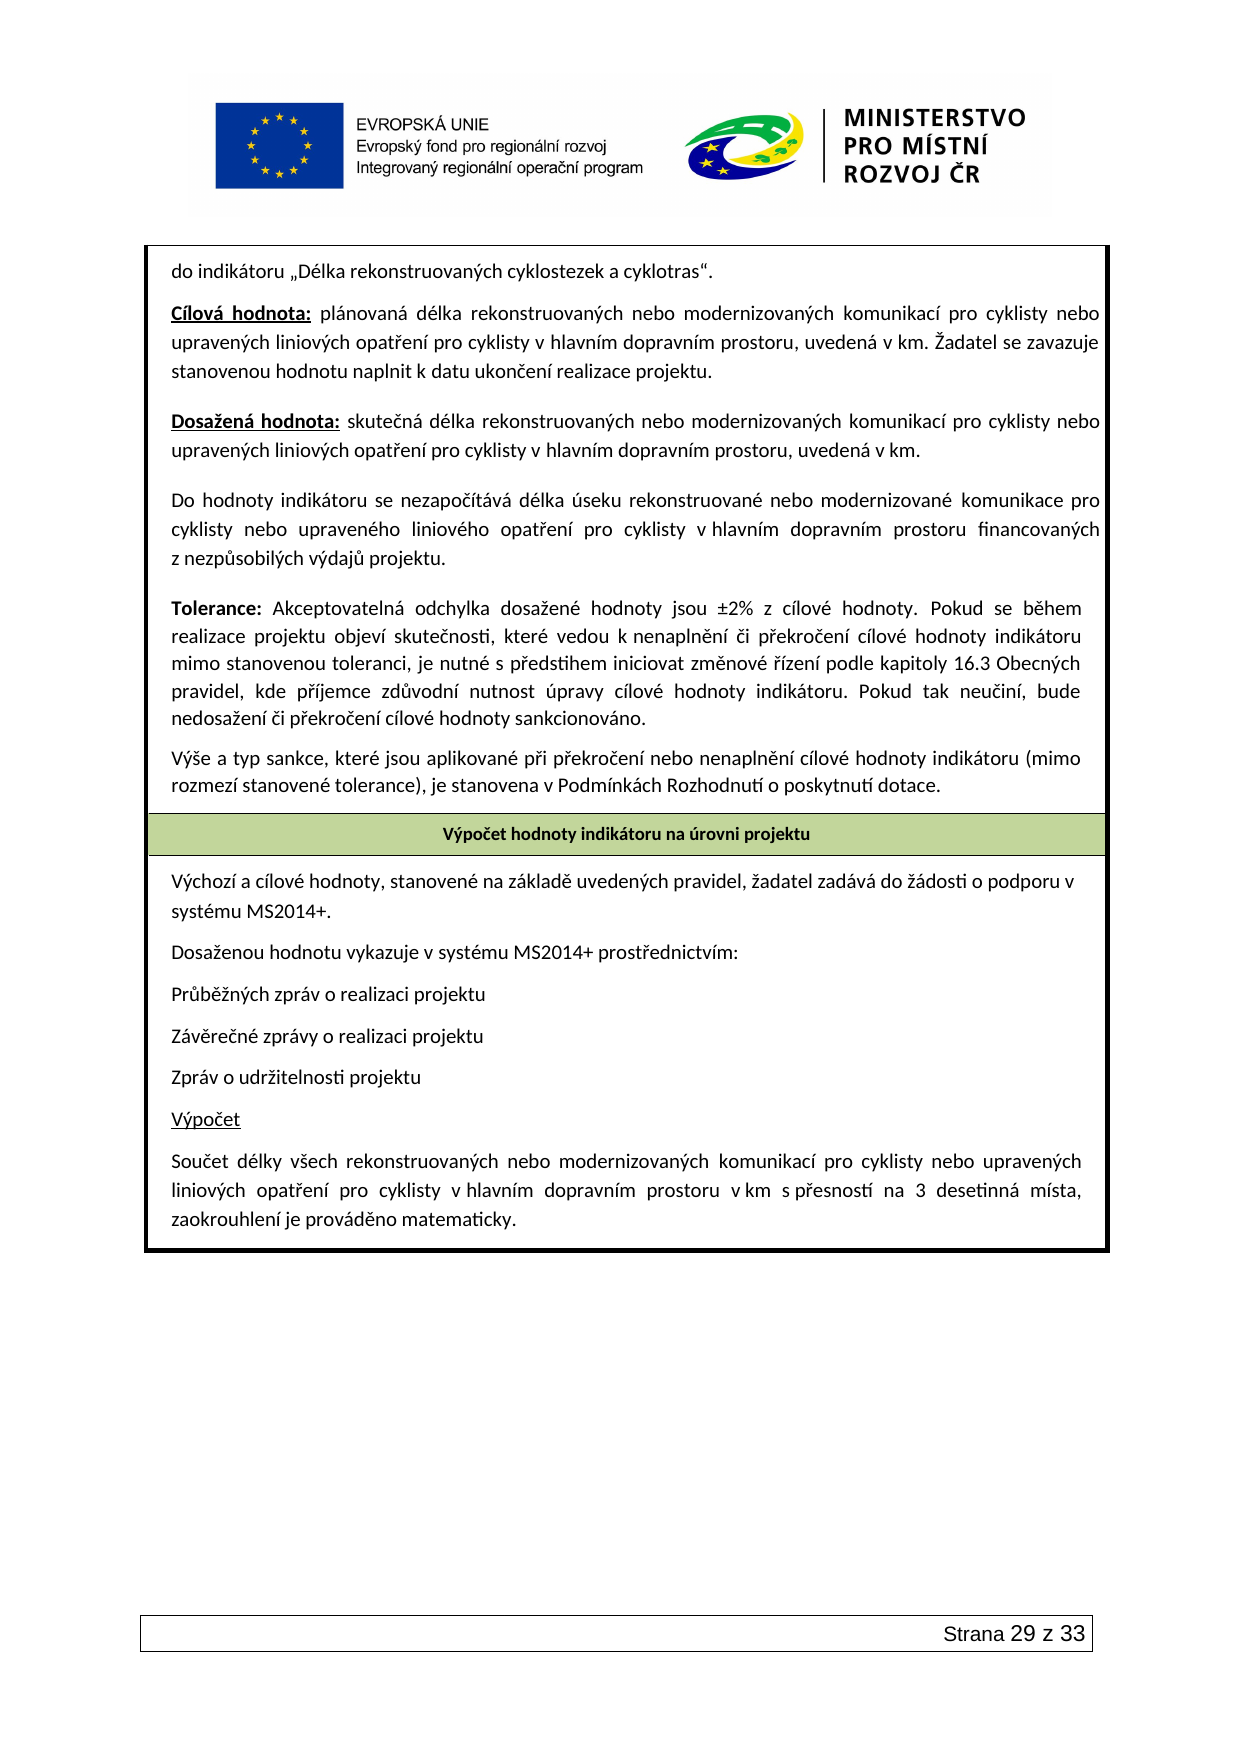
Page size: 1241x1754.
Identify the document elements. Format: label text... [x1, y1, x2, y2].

picture [187, 73, 1053, 217]
table_cell Výpočet hodnoty indikátoru na úrovni projektu [148, 814, 1105, 855]
table_cell Výchozí a cílové hodnoty, stanovené na základě uvedených pravidel, žadatel zadává do žádosti o podporu v systému MS2014+. Dosaženou hodnotu vykazuje v systému MS2014+ prostřednictvím: Průběžných zpráv o realizaci projektu Závěrečné zprávy o realizaci projektu Zpráv o udržitelnosti projektu Výpočet Součet délky všech rekonstruovaných nebo modernizovaných komunikací pro cyklisty nebo upravených liniových opatření pro cyklisty v hlavním dopravním prostoru v km s přesností na 3 desetinná místa, zaokrouhlení je prováděno matematicky. [148, 856, 1105, 1248]
